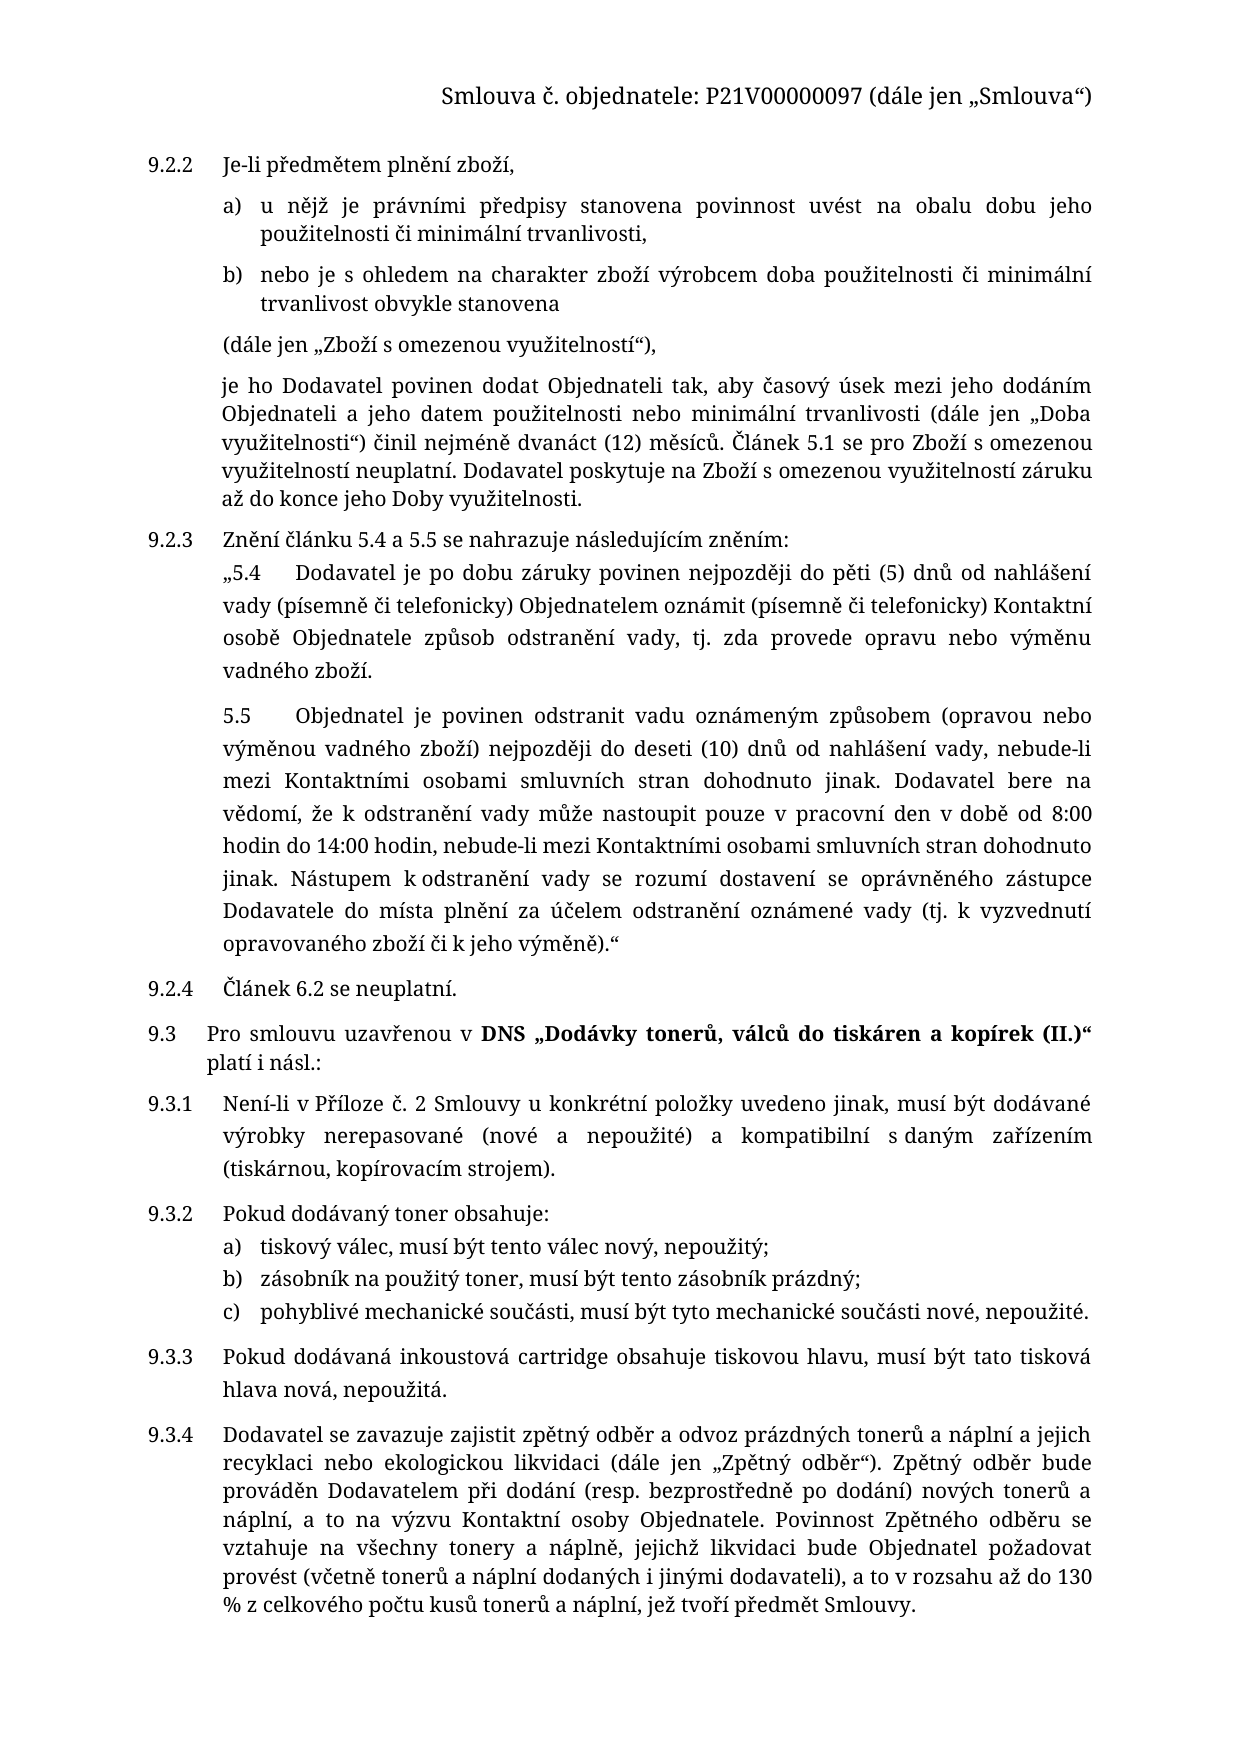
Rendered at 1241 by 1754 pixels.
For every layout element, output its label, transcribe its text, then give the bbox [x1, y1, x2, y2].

list „5.4 Dodavatel je po dobu záruky povinen nejpozději do pěti (5) dnů od nahlášení vady (písemně či telefonicky) Objednatelem oznámit (písemně či telefonicky) Kontaktní osobě Objednatele způsob odstranění vady, tj. zda provede opravu nebo výměnu vadného zboží. [223, 558, 1093, 684]
list Pokud dodávaný toner obsahuje: [148, 1199, 1093, 1228]
list nebo je s ohledem na charakter zboží výrobcem doba použitelnosti či minimální trvanlivost obvykle stanovena [223, 261, 1093, 317]
text je ho Dodavatel povinen dodat Objednateli tak, aby časový úsek mezi jeho dodáním Objednateli a jeho datem použitelnosti nebo minimální trvanlivosti (dále jen „Doba využitelnosti“) činil nejméně dvanáct (12) měsíců. Článek 5.1 se pro Zboží s omezenou využitelností neuplatní. Dodavatel poskytuje na Zboží s omezenou využitelností záruku až do konce jeho Doby využitelnosti. [221, 371, 1093, 513]
list Je-li předmětem plnění zboží, [148, 150, 1093, 179]
list Dodavatel se zavazuje zajistit zpětný odběr a odvoz prázdných tonerů a náplní a jejich recyklaci nebo ekologickou likvidaci (dále jen „Zpětný odběr“). Zpětný odběr bude prováděn Dodavatelem při dodání (resp. bezprostředně po dodání) nových tonerů a náplní, a to na výzvu Kontaktní osoby Objednatele. Povinnost Zpětného odběru se vztahuje na všechny tonery a náplně, jejichž likvidaci bude Objednatel požadovat provést (včetně tonerů a náplní dodaných i jinými dodavateli), a to v rozsahu až do 130 % z celkového počtu kusů tonerů a náplní, jež tvoří předmět Smlouvy. [148, 1420, 1093, 1619]
list 5.5 Objednatel je povinen odstranit vadu oznámeným způsobem (opravou nebo výměnou vadného zboží) nejpozději do deseti (10) dnů od nahlášení vady, nebude-li mezi Kontaktními osobami smluvních stran dohodnuto jinak. Dodavatel bere na vědomí, že k odstranění vady může nastoupit pouze v pracovní den v době od 8:00 hodin do 14:00 hodin, nebude-li mezi Kontaktními osobami smluvních stran dohodnuto jinak. Nástupem k odstranění vady se rozumí dostavení se oprávněného zástupce Dodavatele do místa plnění za účelem odstranění oznámené vady (tj. k vyzvednutí opravovaného zboží či k jeho výměně).“ [223, 701, 1093, 958]
list Pro smlouvu uzavřenou v DNS „Dodávky tonerů, válců do tiskáren a kopírek (II.)“ platí i násl.: [148, 1019, 1093, 1076]
list Znění článku 5.4 a 5.5 se nahrazuje následujícím zněním: [148, 526, 1093, 554]
list pohyblivé mechanické součásti, musí být tyto mechanické součásti nové, nepoužité. [223, 1297, 1093, 1325]
list Pokud dodávaná inkoustová cartridge obsahuje tiskovou hlavu, musí být tato tisková hlava nová, nepoužitá. [148, 1342, 1093, 1403]
text (dále jen „Zboží s omezenou využitelností“), [223, 330, 1093, 358]
list Není-li v Příloze č. 2 Smlouvy u konkrétní položky uvedeno jinak, musí být dodávané výrobky nerepasované (nové a nepoužité) a kompatibilní s daným zařízením (tiskárnou, kopírovacím strojem). [148, 1089, 1093, 1182]
list Článek 6.2 se neuplatní. [148, 974, 1093, 1003]
list tiskový válec, musí být tento válec nový, nepoužitý; [223, 1232, 1093, 1260]
list u nějž je právními předpisy stanovena povinnost uvést na obalu dobu jeho použitelnosti či minimální trvanlivosti, [223, 191, 1093, 248]
list zásobník na použitý toner, musí být tento zásobník prázdný; [223, 1264, 1093, 1293]
